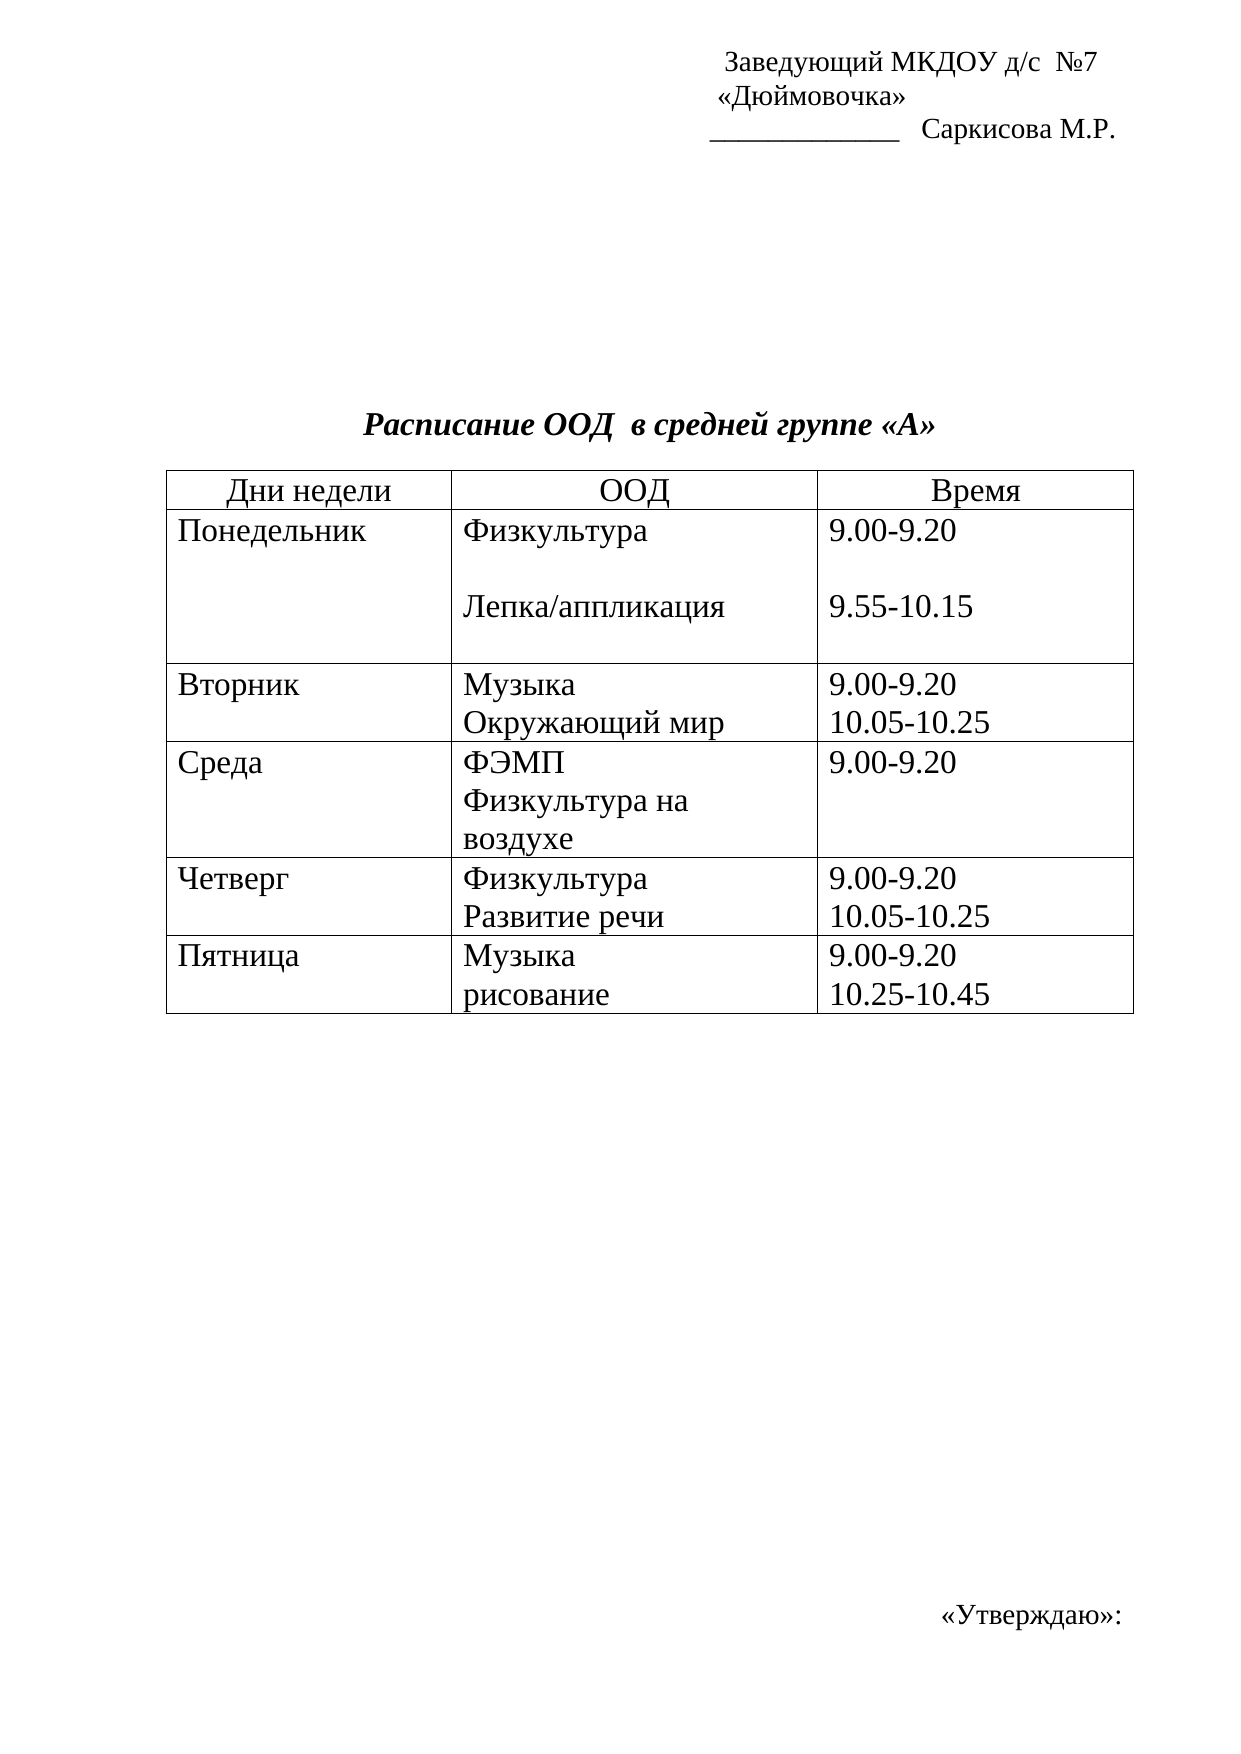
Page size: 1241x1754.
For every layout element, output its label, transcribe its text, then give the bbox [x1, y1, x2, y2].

table_cell 9.00-9.20 [818, 742, 1133, 857]
table_cell Музыка Окружающий мир [452, 664, 817, 741]
text «Утверждаю»: [177, 1597, 1122, 1631]
table_cell Физкультура Лепка/аппликация [452, 510, 817, 663]
table_header Время [818, 471, 1133, 509]
text Заведующий МКДОУ д/с №7 [177, 44, 1122, 78]
table_cell Среда [167, 742, 451, 857]
table_cell 9.00-9.20 9.55-10.15 [818, 510, 1133, 663]
table_cell 9.00-9.20 10.05-10.25 [818, 858, 1133, 935]
table_header Дни недели [167, 471, 451, 509]
table_cell 9.00-9.20 10.05-10.25 [818, 664, 1133, 741]
table_cell Вторник [167, 664, 451, 741]
table_cell Понедельник [167, 510, 451, 663]
table_cell Пятница [167, 936, 451, 1012]
text Расписание ООД в средней группе «А» [177, 404, 1122, 443]
table_header ООД [452, 471, 817, 509]
text «Дюймовочка» [177, 78, 1122, 111]
table_cell Музыка рисование [452, 936, 817, 1012]
table_cell ФЭМП Физкультура на воздухе [452, 742, 817, 857]
table_cell Четверг [167, 858, 451, 935]
text _____________ Саркисова М.Р. [177, 111, 1122, 145]
table_cell Физкультура Развитие речи [452, 858, 817, 935]
table_cell 9.00-9.20 10.25-10.45 [818, 936, 1133, 1012]
